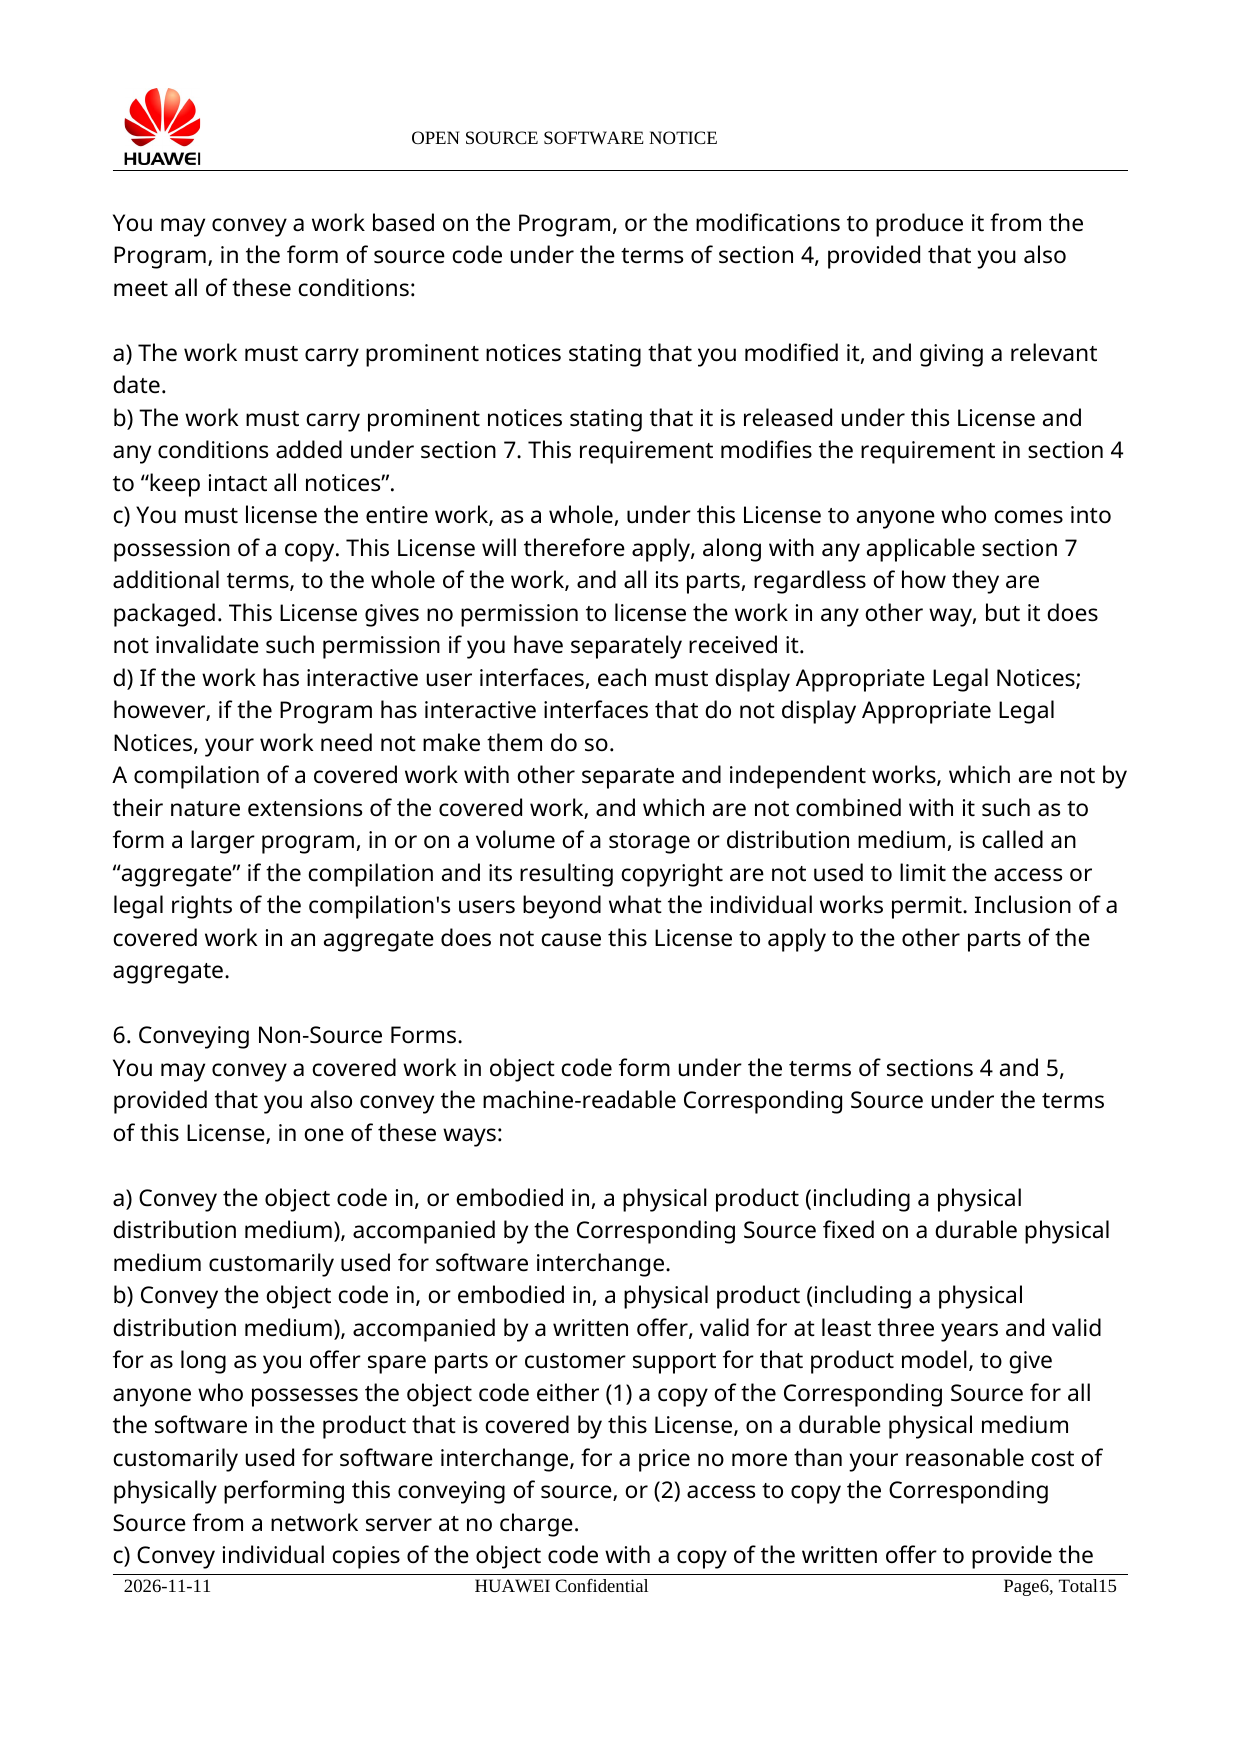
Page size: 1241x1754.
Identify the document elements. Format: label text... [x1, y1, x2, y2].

text a) The work must carry prominent notices stating that you modified it, and giving a relevant date. [112, 336, 1128, 401]
text a) Convey the object code in, or embodied in, a physical product (including a physical distribution medium), accompanied by the Corresponding Source fixed on a durable physical medium customarily used for software interchange. [112, 1181, 1128, 1279]
text b) The work must carry prominent notices stating that it is released under this License and any conditions added under section 7. This requirement modifies the requirement in section 4 to “keep intact all notices”. [112, 401, 1128, 499]
text d) If the work has interactive user interfaces, each must display Appropriate Legal Notices; however, if the Program has interactive interfaces that do not display Appropriate Legal Notices, your work need not make them do so. [112, 661, 1128, 759]
text c) You must license the entire work, as a whole, under this License to anyone who comes into possession of a copy. This License will therefore apply, along with any applicable section 7 additional terms, to the whole of the work, and all its parts, regardless of how they are packaged. This License gives no permission to license the work in any other way, but it does not invalidate such permission if you have separately received it. [112, 499, 1128, 661]
picture [124, 88, 201, 165]
text You may convey a covered work in object code form under the terms of sections 4 and 5, provided that you also convey the machine-readable Corresponding Source under the terms of this License, in one of these ways: [112, 1051, 1128, 1149]
text A compilation of a covered work with other separate and independent works, which are not by their nature extensions of the covered work, and which are not combined with it such as to form a larger program, in or on a volume of a storage or distribution medium, is called an “aggregate” if the compilation and its resulting copyright are not used to limit the access or legal rights of the compilation's users beyond what the individual works permit. Inclusion of a covered work in an aggregate does not cause this License to apply to the other parts of the aggregate. [112, 759, 1128, 986]
text You may convey a work based on the Program, or the modifications to produce it from the Program, in the form of source code under the terms of section 4, provided that you also meet all of these conditions: [112, 206, 1128, 304]
text b) Convey the object code in, or embodied in, a physical product (including a physical distribution medium), accompanied by a written offer, valid for at least three years and valid for as long as you offer spare parts or customer support for that product model, to give anyone who possesses the object code either (1) a copy of the Corresponding Source for all the software in the product that is covered by this License, on a durable physical medium customarily used for software interchange, for a price no more than your reasonable cost of physically performing this conveying of source, or (2) access to copy the Corresponding Source from a network server at no charge. [112, 1279, 1128, 1539]
text 6. Conveying Non-Source Forms. [112, 1019, 1128, 1051]
